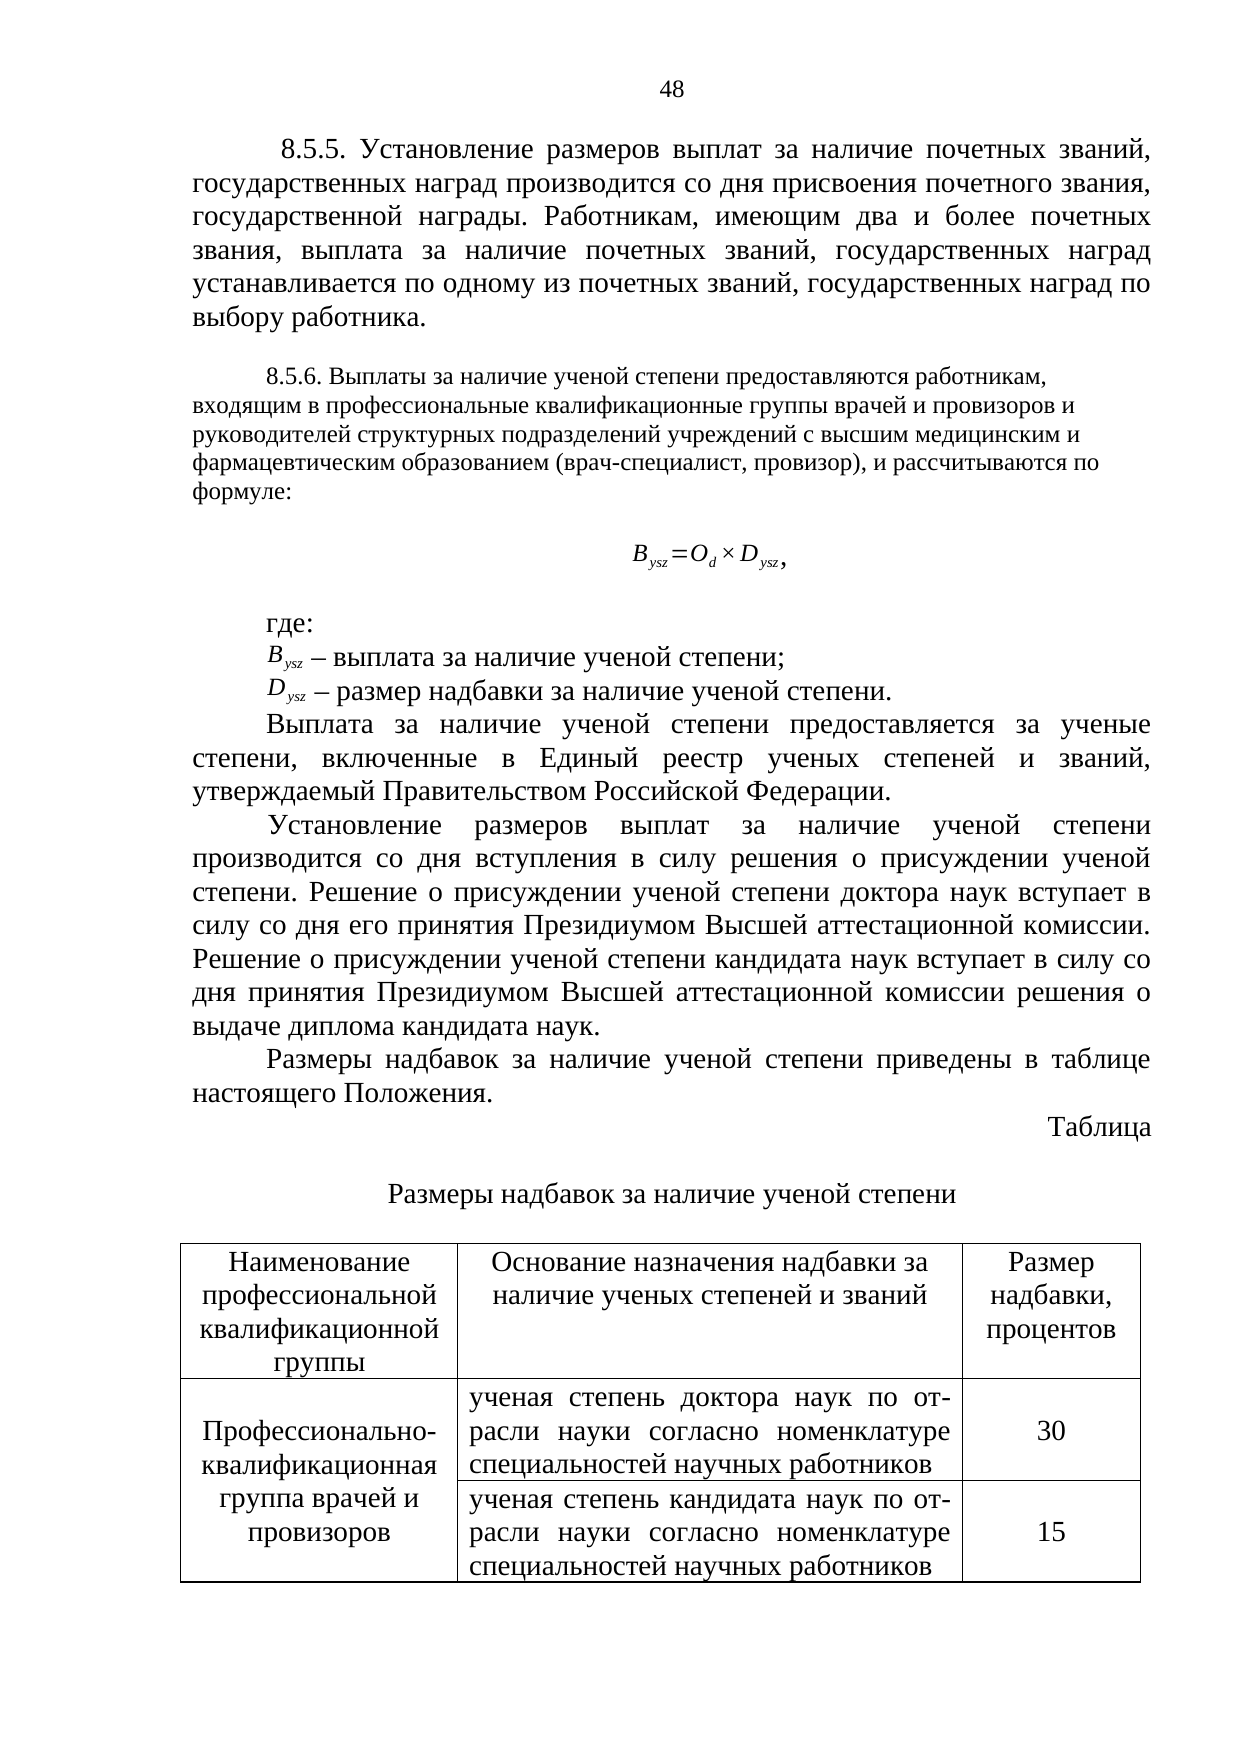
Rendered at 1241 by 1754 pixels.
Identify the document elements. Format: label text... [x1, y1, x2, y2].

table_cell ученая степень кандидата наук по отрасли науки согласно номенклатуре специальностей научных работников [458, 1481, 962, 1581]
table_cell 15 [963, 1481, 1140, 1581]
list где: [192, 606, 1152, 639]
list Размеры надбавок за наличие ученой степени [192, 1176, 1152, 1209]
table_cell ученая степень доктора наук по отрасли науки согласно номенклатуре специальностей научных работников [458, 1379, 962, 1480]
table_cell 30 [963, 1379, 1140, 1480]
text Размеры надбавок за наличие ученой степени приведены в таблице настоящего Положения. [192, 1042, 1152, 1109]
table_cell Профессионально-квалификационная группа врачей и провизоров [181, 1379, 457, 1581]
table_header Основание назначения надбавки за наличие ученых степеней и званий [458, 1244, 962, 1378]
text 8.5.5. Установление размеров выплат за наличие почетных званий, государственных наград производится со дня присвоения почетного звания, государственной награды. Работникам, имеющим два и более почетных звания, выплата за наличие почетных званий, государственных наград устанавливается по одному из почетных званий, государственных наград по выбору работника. [192, 131, 1152, 332]
list , [192, 538, 1152, 572]
table_header Размер надбавки, процентов [963, 1244, 1140, 1378]
text Выплата за наличие ученой степени предоставляется за ученые степени, включенные в Единый реестр ученых степеней и званий, утверждаемый Правительством Российской Федерации. [192, 706, 1152, 807]
list – размер надбавки за наличие ученой степени. [192, 673, 1152, 706]
list Таблица [192, 1109, 1152, 1142]
list – выплата за наличие ученой степени; [192, 639, 1152, 673]
table_header Наименование профессиональной квалификационной группы [181, 1244, 457, 1378]
text Установление размеров выплат за наличие ученой степени производится со дня вступления в силу решения о присуждении ученой степени. Решение о присуждении ученой степени доктора наук вступает в силу со дня его принятия Президиумом Высшей аттестационной комиссии. Решение о присуждении ученой степени кандидата наук вступает в силу со дня принятия Президиумом Высшей аттестационной комиссии решения о выдаче диплома кандидата наук. [192, 807, 1152, 1042]
text 8.5.6. Выплаты за наличие ученой степени предоставляются работникам, входящим в профессиональные квалификационные группы врачей и провизоров и руководителей структурных подразделений учреждений с высшим медицинским и фармацевтическим образованием (врач-специалист, провизор), и рассчитываются по формуле: [192, 361, 1152, 505]
